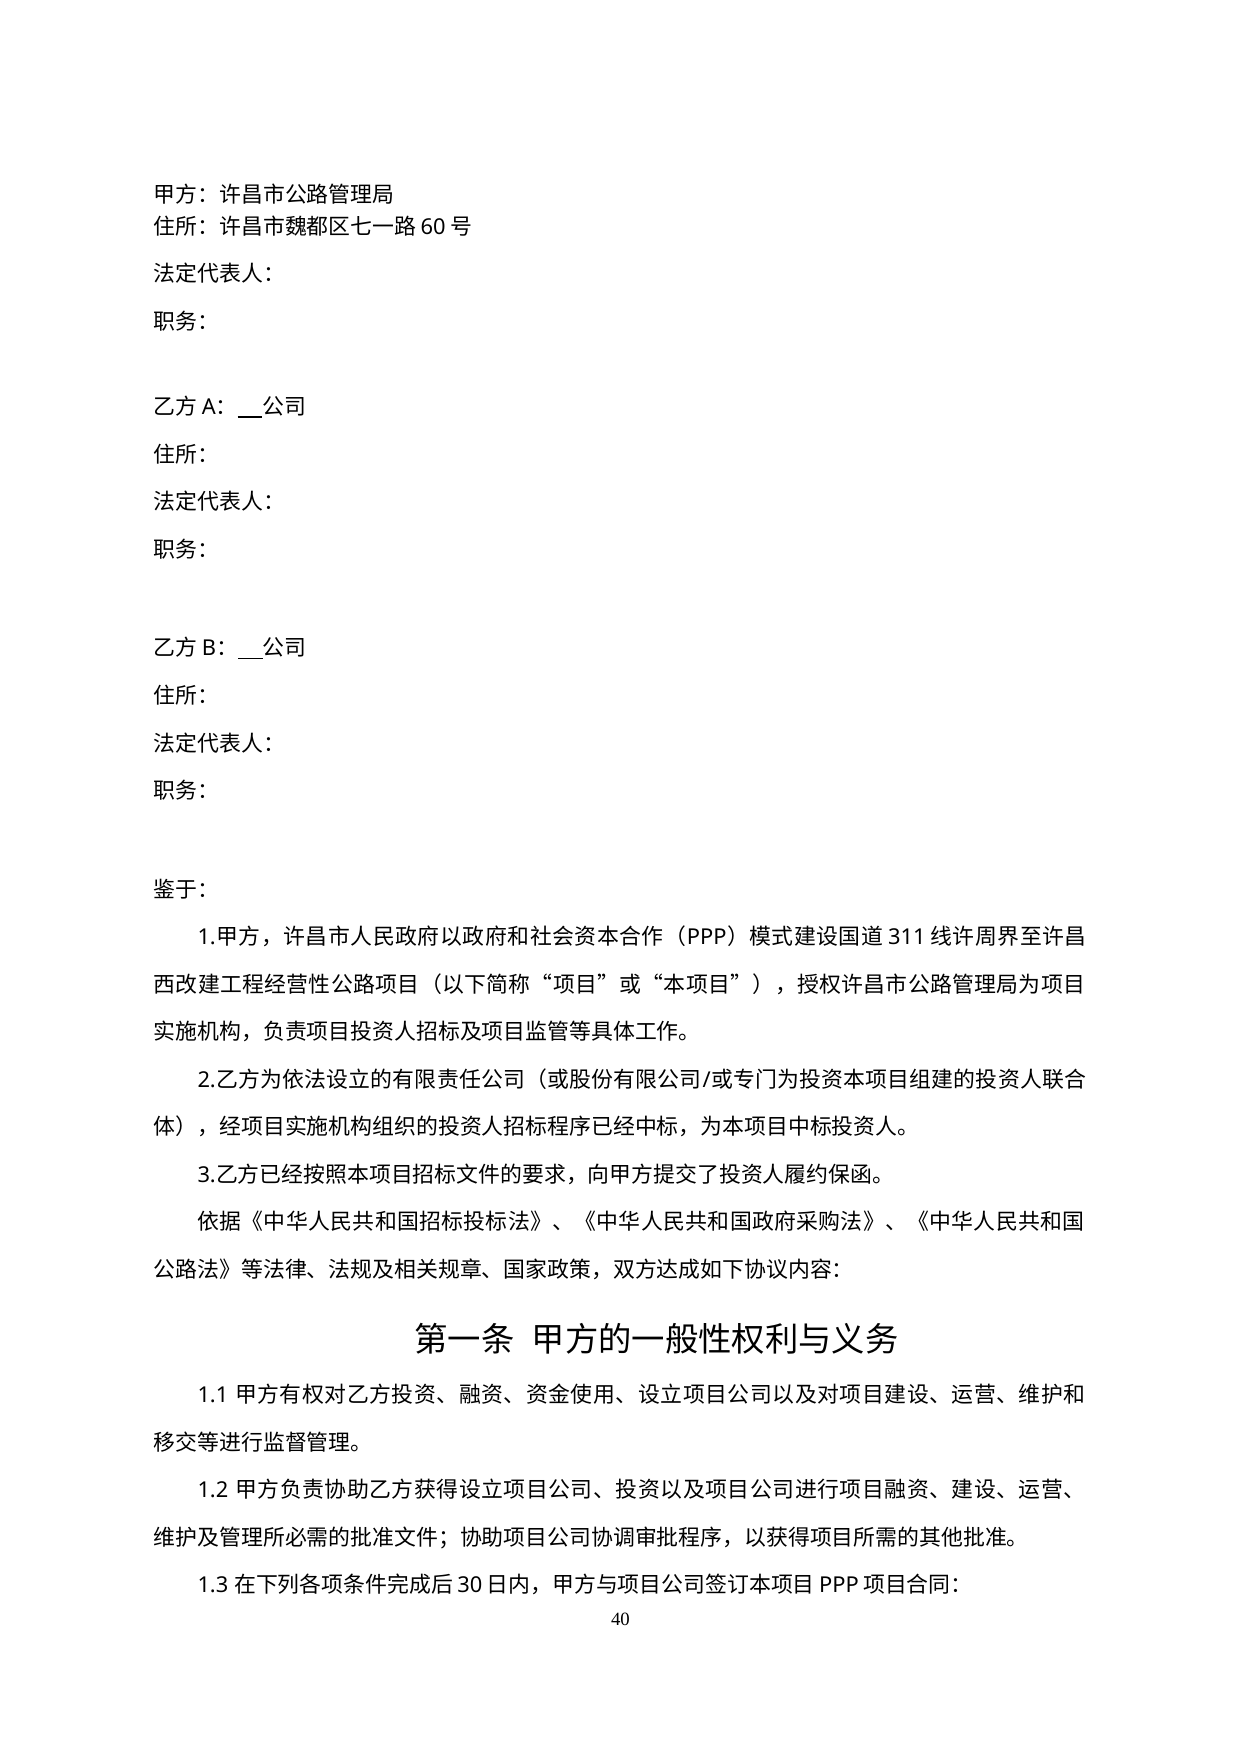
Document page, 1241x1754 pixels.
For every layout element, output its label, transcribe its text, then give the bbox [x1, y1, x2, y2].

text 1.甲方，许昌市人民政府以政府和社会资本合作（PPP）模式建设国道311线许周界至许昌西改建工程经营性公路项目（以下简称“项目”或“本项目”），授权许昌市公路管理局为项目实施机构，负责项目投资人招标及项目监管等具体工作。 [153, 919, 1087, 1046]
text 职务： [153, 773, 1087, 805]
text 3.乙方已经按照本项目招标文件的要求，向甲方提交了投资人履约保函。 [153, 1157, 1087, 1188]
text 2.乙方为依法设立的有限责任公司（或股份有限公司/或专门为投资本项目组建的投资人联合体），经项目实施机构组织的投资人招标程序已经中标，为本项目中标投资人。 [153, 1062, 1087, 1141]
text 住所：许昌市魏都区七一路60号 [153, 209, 1087, 241]
text 乙方A： 公司 [153, 389, 1087, 421]
text 甲方：许昌市公路管理局 [153, 177, 1087, 209]
text 住所： [153, 678, 1087, 710]
subtitle 第一条 甲方的一般性权利与义务 [414, 1316, 1087, 1361]
text 职务： [153, 532, 1087, 563]
text 鉴于： [153, 872, 1087, 903]
text 法定代表人： [153, 484, 1087, 516]
text 职务： [153, 304, 1087, 336]
text 法定代表人： [153, 256, 1087, 288]
text 依据《中华人民共和国招标投标法》、《中华人民共和国政府采购法》、《中华人民共和国公路法》等法律、法规及相关规章、国家政策，双方达成如下协议内容： [153, 1204, 1087, 1283]
text 1.3 在下列各项条件完成后30日内，甲方与项目公司签订本项目PPP项目合同： [153, 1567, 1087, 1599]
text 1.1 甲方有权对乙方投资、融资、资金使用、设立项目公司以及对项目建设、运营、维护和移交等进行监督管理。 [153, 1377, 1087, 1457]
text 法定代表人： [153, 726, 1087, 757]
text 住所： [153, 437, 1087, 468]
text 乙方B： 公司 [153, 630, 1087, 662]
text 1.2 甲方负责协助乙方获得设立项目公司、投资以及项目公司进行项目融资、建设、运营、维护及管理所必需的批准文件；协助项目公司协调审批程序，以获得项目所需的其他批准。 [153, 1472, 1087, 1552]
